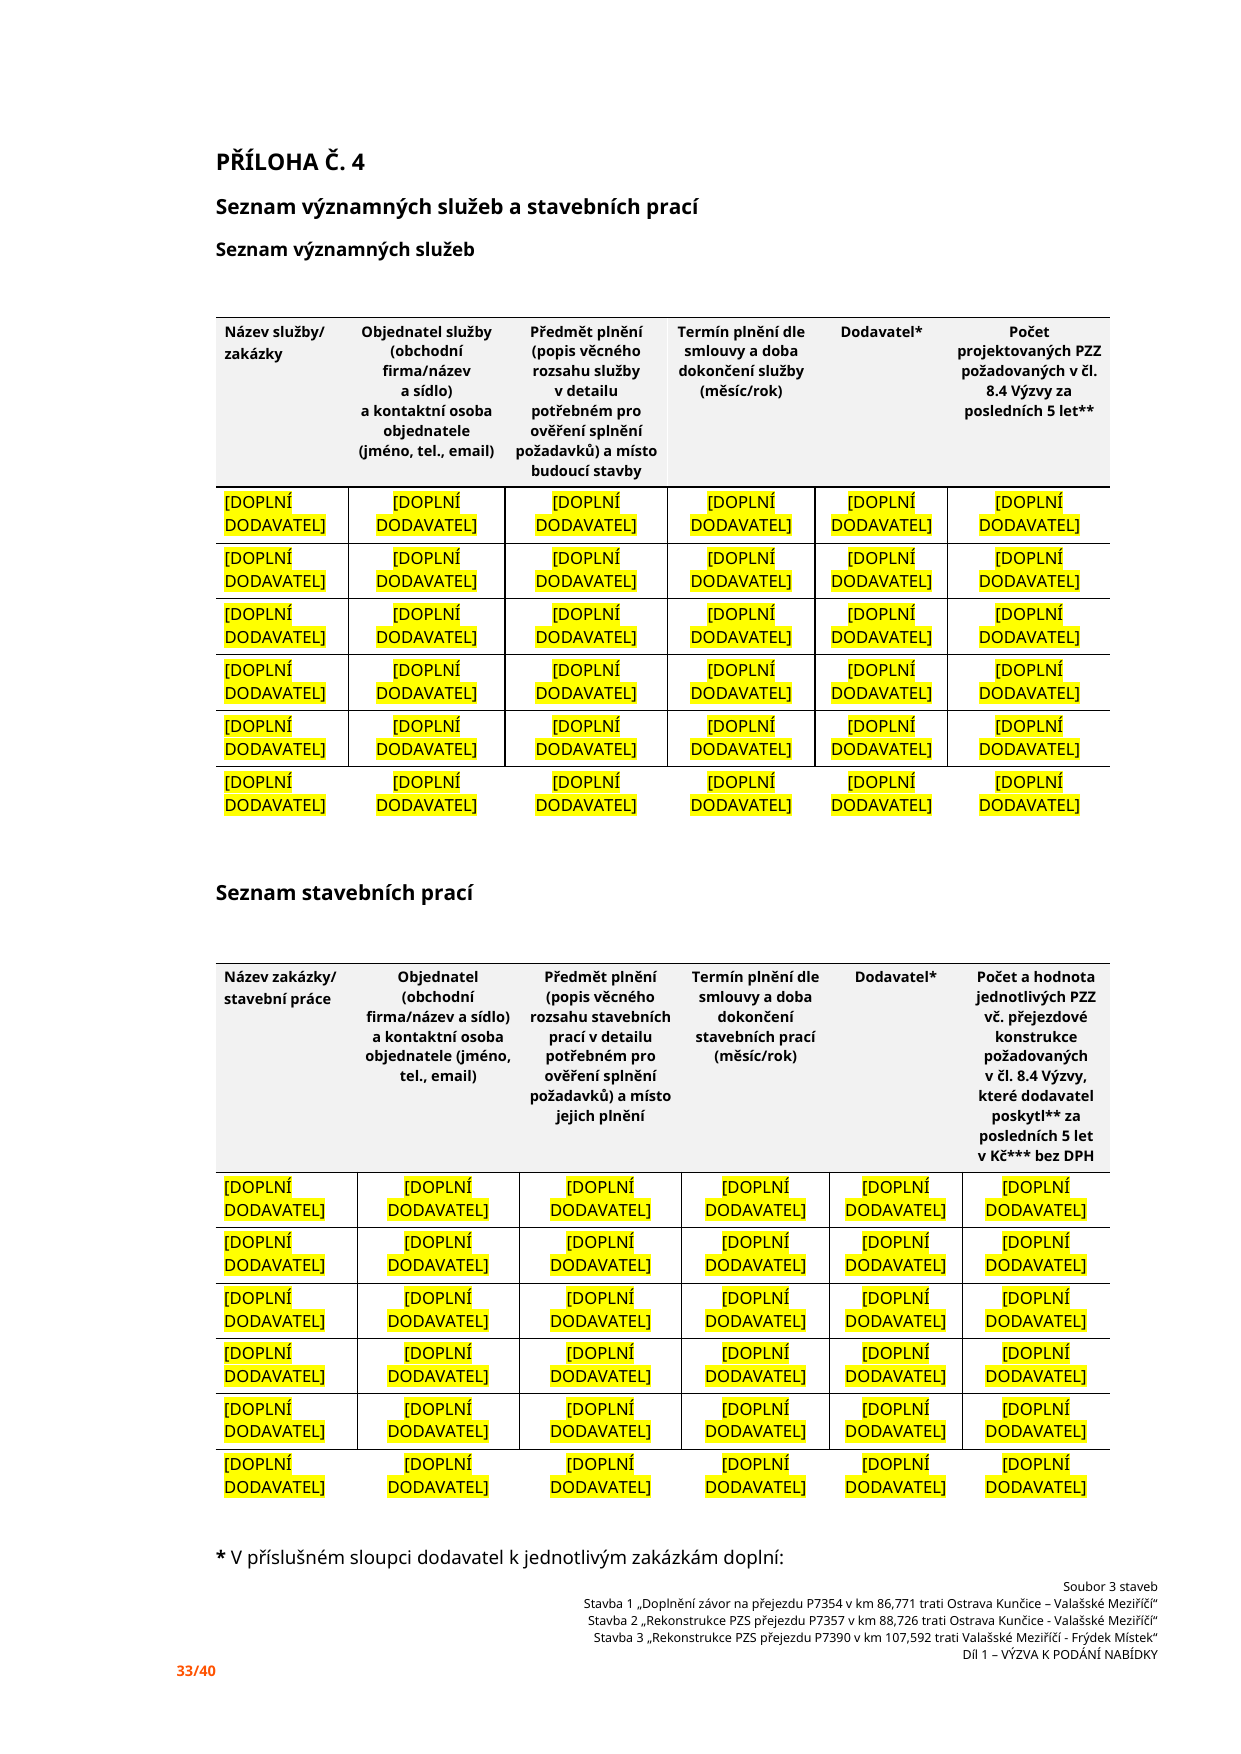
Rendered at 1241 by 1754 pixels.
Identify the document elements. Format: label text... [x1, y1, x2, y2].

text Seznam významných služeb a stavebních prací [216, 192, 1122, 221]
table_cell [DOPLNÍ DODAVATEL] [505, 767, 667, 822]
table_cell [DOPLNÍ DODAVATEL] [506, 488, 667, 542]
table_cell [DOPLNÍ DODAVATEL] [520, 1339, 681, 1393]
table_cell [DOPLNÍ DODAVATEL] [216, 1284, 357, 1338]
table_cell [DOPLNÍ DODAVATEL] [216, 711, 348, 766]
table_cell [DOPLNÍ DODAVATEL] [668, 711, 814, 766]
text Seznam významných služeb [216, 236, 1122, 262]
table_cell [DOPLNÍ DODAVATEL] [520, 1228, 681, 1282]
table_header Objednatel služby (obchodní firma/název a sídlo) a kontaktní osoba objednatele (jméno, tel., email) [348, 318, 505, 486]
table_cell [DOPLNÍ DODAVATEL] [815, 767, 948, 822]
table_cell [DOPLNÍ DODAVATEL] [816, 488, 947, 542]
table_cell [DOPLNÍ DODAVATEL] [216, 1394, 357, 1449]
table_cell [DOPLNÍ DODAVATEL] [349, 488, 504, 542]
table_cell [DOPLNÍ DODAVATEL] [963, 1173, 1110, 1227]
table_cell [DOPLNÍ DODAVATEL] [519, 1450, 682, 1504]
table_cell [DOPLNÍ DODAVATEL] [216, 1228, 357, 1282]
table_cell [DOPLNÍ DODAVATEL] [216, 1339, 357, 1393]
table_cell [DOPLNÍ DODAVATEL] [506, 544, 667, 598]
table_cell [DOPLNÍ DODAVATEL] [682, 1284, 829, 1338]
table_cell [DOPLNÍ DODAVATEL] [682, 1228, 829, 1282]
table_cell [DOPLNÍ DODAVATEL] [349, 544, 504, 598]
table_cell [DOPLNÍ DODAVATEL] [948, 544, 1110, 598]
table_cell [DOPLNÍ DODAVATEL] [520, 1284, 681, 1338]
table_header Termín plnění dle smlouvy a doba dokončení služby (měsíc/rok) [668, 318, 815, 486]
table_cell [DOPLNÍ DODAVATEL] [506, 655, 667, 710]
table_cell [DOPLNÍ DODAVATEL] [668, 544, 814, 598]
table_cell [DOPLNÍ DODAVATEL] [520, 1173, 681, 1227]
text Příloha č. 4 [216, 146, 1122, 177]
table_cell [DOPLNÍ DODAVATEL] [349, 655, 504, 710]
table_cell [DOPLNÍ DODAVATEL] [216, 655, 348, 710]
table_cell [DOPLNÍ DODAVATEL] [216, 544, 348, 598]
table_header Dodavatel* [815, 318, 948, 486]
table_cell [DOPLNÍ DODAVATEL] [830, 1394, 962, 1449]
table_header Počet projektovaných PZZ požadovaných v čl. 8.4 Výzvy za posledních 5 let** [948, 318, 1110, 486]
table_cell [DOPLNÍ DODAVATEL] [668, 488, 814, 542]
table_cell [DOPLNÍ DODAVATEL] [682, 1394, 829, 1449]
table_cell [DOPLNÍ DODAVATEL] [216, 1450, 357, 1504]
text Seznam stavebních prací [216, 878, 1122, 907]
table_cell [DOPLNÍ DODAVATEL] [830, 1339, 962, 1393]
table_cell [DOPLNÍ DODAVATEL] [963, 1394, 1110, 1449]
table_cell [DOPLNÍ DODAVATEL] [358, 1339, 519, 1393]
table_header Předmět plnění (popis věcného rozsahu stavebních prací v detailu potřebném pro ověření splnění požadavků) a místo jejich plnění [519, 964, 682, 1172]
text * V příslušném sloupci dodavatel k jednotlivým zakázkám doplní: [216, 1544, 1122, 1570]
table_cell [DOPLNÍ DODAVATEL] [830, 1228, 962, 1282]
table_header Název služby/ zakázky [216, 318, 348, 486]
table_cell [DOPLNÍ DODAVATEL] [349, 599, 504, 654]
table_header Dodavatel* [829, 964, 962, 1172]
table_header Předmět plnění (popis věcného rozsahu služby v detailu potřebném pro ověření splnění požadavků) a místo budoucí stavby [505, 318, 667, 486]
table_cell [DOPLNÍ DODAVATEL] [216, 599, 348, 654]
table_cell [DOPLNÍ DODAVATEL] [216, 488, 348, 542]
table_cell [DOPLNÍ DODAVATEL] [829, 1450, 962, 1504]
table_cell [DOPLNÍ DODAVATEL] [682, 1450, 829, 1504]
table_cell [DOPLNÍ DODAVATEL] [948, 711, 1110, 766]
table_cell [DOPLNÍ DODAVATEL] [682, 1173, 829, 1227]
table_cell [DOPLNÍ DODAVATEL] [682, 1339, 829, 1393]
table_cell [DOPLNÍ DODAVATEL] [357, 1450, 519, 1504]
table_cell [DOPLNÍ DODAVATEL] [816, 599, 947, 654]
table_cell [DOPLNÍ DODAVATEL] [668, 599, 814, 654]
table_cell [DOPLNÍ DODAVATEL] [830, 1284, 962, 1338]
table_cell [DOPLNÍ DODAVATEL] [520, 1394, 681, 1449]
table_cell [DOPLNÍ DODAVATEL] [668, 655, 814, 710]
table_cell [DOPLNÍ DODAVATEL] [358, 1173, 519, 1227]
table_cell [DOPLNÍ DODAVATEL] [963, 1228, 1110, 1282]
table_cell [DOPLNÍ DODAVATEL] [216, 767, 348, 822]
table_cell [DOPLNÍ DODAVATEL] [506, 599, 667, 654]
table_cell [DOPLNÍ DODAVATEL] [948, 655, 1110, 710]
table_cell [DOPLNÍ DODAVATEL] [963, 1284, 1110, 1338]
table_header Objednatel (obchodní firma/název a sídlo) a kontaktní osoba objednatele (jméno, tel., email) [357, 964, 519, 1172]
table_cell [DOPLNÍ DODAVATEL] [216, 1173, 357, 1227]
table_cell [DOPLNÍ DODAVATEL] [830, 1173, 962, 1227]
table_header Termín plnění dle smlouvy a doba dokončení stavebních prací (měsíc/rok) [682, 964, 829, 1172]
table_cell [DOPLNÍ DODAVATEL] [816, 544, 947, 598]
table_cell [DOPLNÍ DODAVATEL] [816, 655, 947, 710]
table_cell [DOPLNÍ DODAVATEL] [358, 1394, 519, 1449]
table_cell [DOPLNÍ DODAVATEL] [348, 767, 505, 822]
table_cell [DOPLNÍ DODAVATEL] [668, 767, 815, 822]
table_cell [DOPLNÍ DODAVATEL] [948, 599, 1110, 654]
table_cell [DOPLNÍ DODAVATEL] [506, 711, 667, 766]
table_header Počet a hodnota jednotlivých PZZ vč. přejezdové konstrukce požadovaných v čl. 8.4 Výzvy, které dodavatel poskytl** za posledních 5 let v Kč*** bez DPH [962, 964, 1110, 1172]
table_cell [DOPLNÍ DODAVATEL] [948, 488, 1110, 542]
table_cell [DOPLNÍ DODAVATEL] [963, 1339, 1110, 1393]
table_cell [DOPLNÍ DODAVATEL] [962, 1450, 1110, 1504]
table_cell [DOPLNÍ DODAVATEL] [948, 767, 1110, 822]
table_cell [DOPLNÍ DODAVATEL] [349, 711, 504, 766]
table_cell [DOPLNÍ DODAVATEL] [358, 1284, 519, 1338]
table_header Název zakázky/ stavební práce [216, 964, 357, 1172]
table_cell [DOPLNÍ DODAVATEL] [358, 1228, 519, 1282]
table_cell [DOPLNÍ DODAVATEL] [816, 711, 947, 766]
